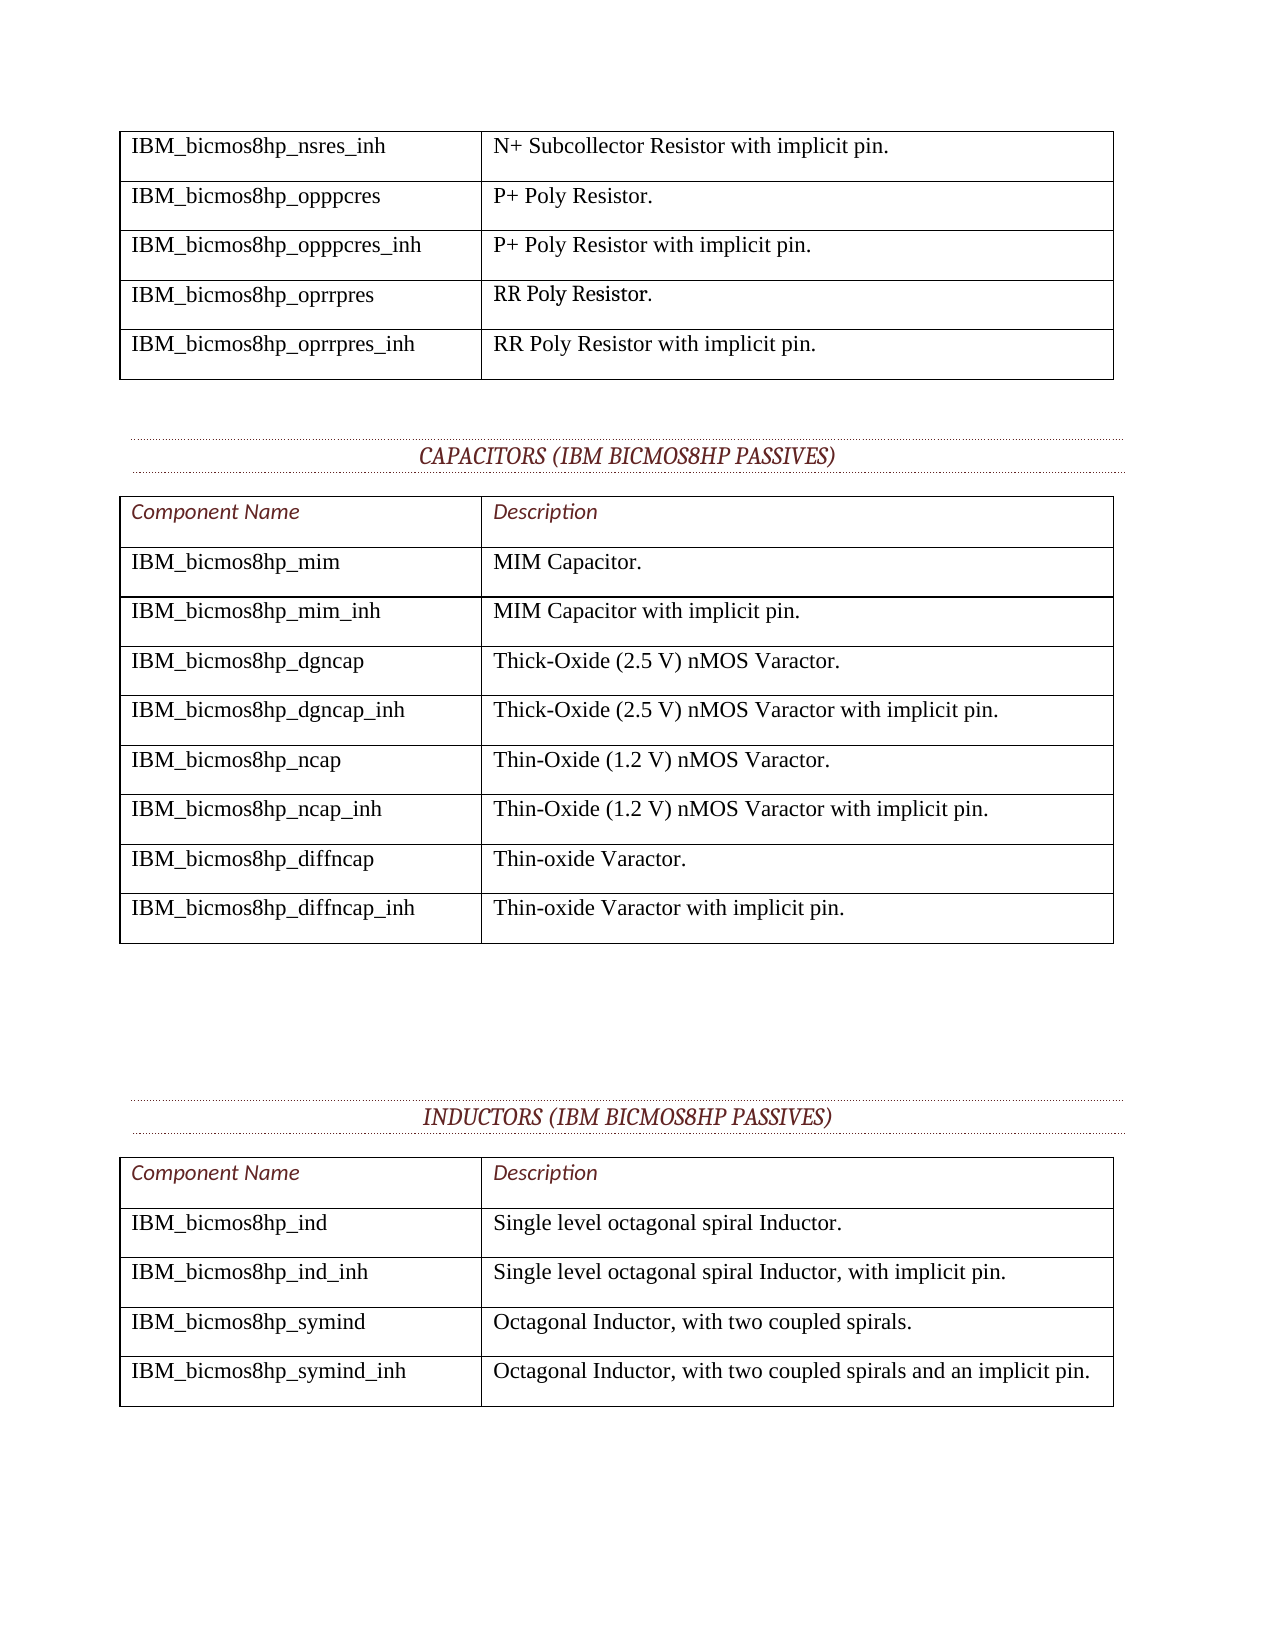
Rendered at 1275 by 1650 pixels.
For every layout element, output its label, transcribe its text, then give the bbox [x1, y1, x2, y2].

subtitle INDUCTORS (IBM BiCMOS8HP Passives) [131, 1099, 1125, 1134]
table_header Component Name [121, 1158, 481, 1208]
table_cell Octagonal Inductor, with two coupled spirals and an implicit pin. [482, 1357, 1113, 1406]
table_cell IBM_bicmos8hp_dgncap_inh [121, 696, 481, 745]
subtitle CAPACITORS (IBM BiCMOS8HP Passives) [131, 438, 1125, 473]
table_cell IBM_bicmos8hp_mim_inh [121, 598, 481, 646]
table_cell Thin-Oxide (1.2 V) nMOS Varactor with implicit pin. [482, 795, 1113, 844]
table_cell IBM_bicmos8hp_symind [121, 1308, 481, 1356]
table_cell Single level octagonal spiral Inductor. [482, 1209, 1113, 1257]
table_cell IBM_bicmos8hp_diffncap_inh [121, 894, 481, 943]
table_cell Single level octagonal spiral Inductor, with implicit pin. [482, 1258, 1113, 1307]
table_header Description [482, 1158, 1113, 1208]
table_cell IBM_bicmos8hp_ncap [121, 746, 481, 794]
table_cell IBM_bicmos8hp_ncap_inh [121, 795, 481, 844]
table_cell IBM_bicmos8hp_oprrpres [121, 281, 481, 329]
table_cell Octagonal Inductor, with two coupled spirals. [482, 1308, 1113, 1356]
table_cell IBM_bicmos8hp_oprrpres_inh [121, 330, 481, 379]
table_cell Thin-oxide Varactor. [482, 845, 1113, 893]
table_cell N+ Subcollector Resistor with implicit pin. [482, 132, 1113, 181]
table_cell IBM_bicmos8hp_diffncap [121, 845, 481, 893]
table_cell P+ Poly Resistor. [482, 182, 1113, 230]
table_cell IBM_bicmos8hp_opppcres [121, 182, 481, 230]
table_cell RR Poly Resistor with implicit pin. [482, 330, 1113, 379]
table_cell RR Poly Resistor. [482, 281, 1113, 329]
table_cell Thin-oxide Varactor with implicit pin. [482, 894, 1113, 943]
table_cell IBM_bicmos8hp_ind_inh [121, 1258, 481, 1307]
table_cell IBM_bicmos8hp_ind [121, 1209, 481, 1257]
table_cell IBM_bicmos8hp_opppcres_inh [121, 231, 481, 280]
table_cell Thick-Oxide (2.5 V) nMOS Varactor with implicit pin. [482, 696, 1113, 745]
table_cell Thin-Oxide (1.2 V) nMOS Varactor. [482, 746, 1113, 794]
table_cell IBM_bicmos8hp_dgncap [121, 647, 481, 695]
table_header Description [482, 497, 1113, 547]
table_cell MIM Capacitor. [482, 548, 1113, 596]
table_cell IBM_bicmos8hp_nsres_inh [121, 132, 481, 181]
table_cell MIM Capacitor with implicit pin. [482, 598, 1113, 646]
table_cell P+ Poly Resistor with implicit pin. [482, 231, 1113, 280]
table_header Component Name [121, 497, 481, 547]
table_cell IBM_bicmos8hp_mim [121, 548, 481, 596]
table_cell IBM_bicmos8hp_symind_inh [121, 1357, 481, 1406]
table_cell Thick-Oxide (2.5 V) nMOS Varactor. [482, 647, 1113, 695]
